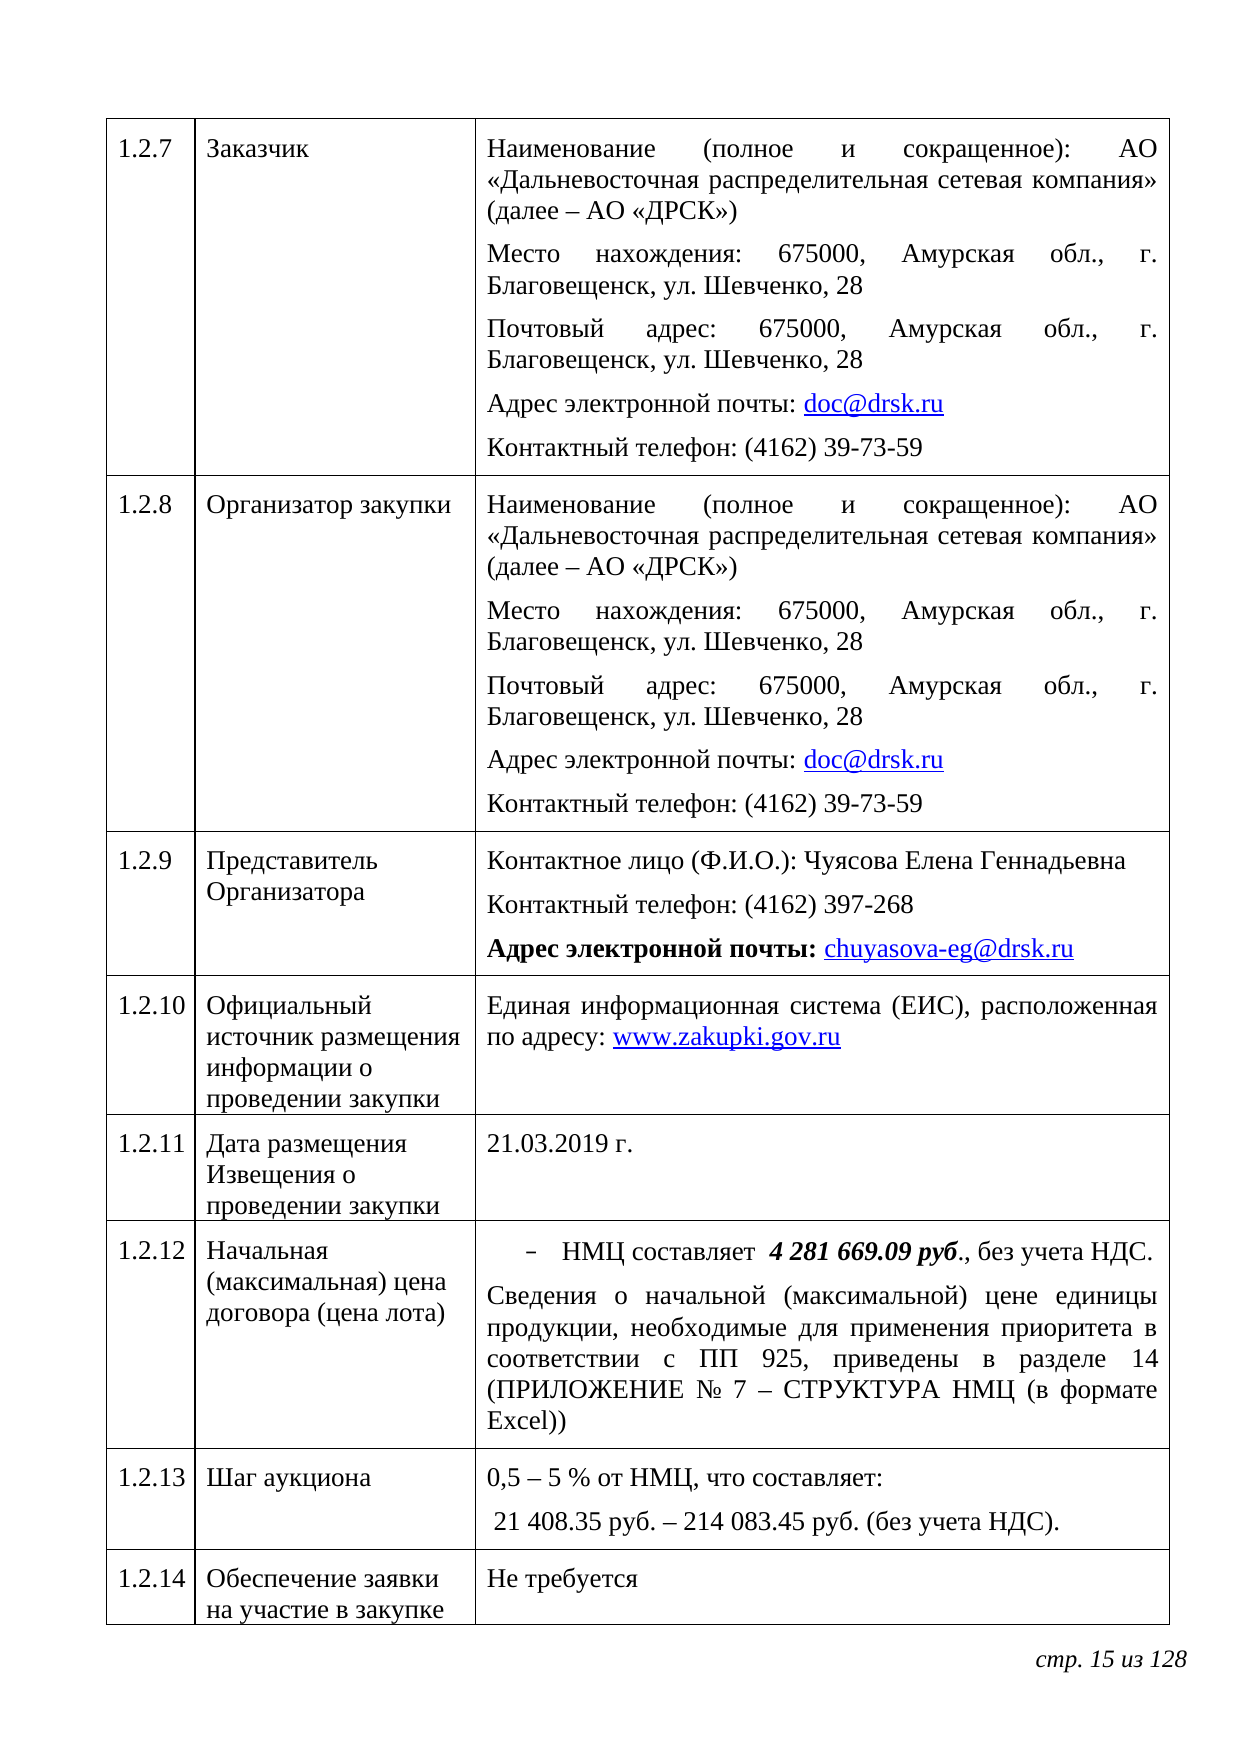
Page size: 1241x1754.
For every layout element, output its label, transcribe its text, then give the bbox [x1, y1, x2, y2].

table_cell 0,5 – 5 % от НМЦ, что составляет: 21 408.35 руб. – 214 083.45 руб. (без учета НДС). [476, 1449, 1169, 1548]
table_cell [196, 1550, 475, 1624]
table_cell Заказчик [196, 119, 475, 474]
table_cell [107, 976, 194, 1113]
table_cell [107, 1449, 194, 1548]
table_cell [107, 476, 194, 831]
table_cell [107, 1115, 194, 1220]
table_cell 21.03.2019 г. [476, 1115, 1169, 1220]
table_cell [107, 1221, 194, 1448]
table_cell Контактное лицо (Ф.И.О.): Чуясова Елена Геннадьевна Контактный телефон: (4162) 397-268 Адрес электронной почты: chuyasova-eg@drsk.ru [476, 832, 1169, 975]
table_cell Начальная (максимальная) цена договора (цена лота) [196, 1221, 475, 1448]
table_cell Единая информационная система (ЕИС), расположенная по адресу: www.zakupki.gov.ru [476, 976, 1169, 1113]
table_cell Наименование (полное и сокращенное): АО «Дальневосточная распределительная сетевая компания» (далее – АО «ДРСК») Место нахождения: 675000, Амурская обл., г. Благовещенск, ул. Шевченко, 28 Почтовый адрес: 675000, Амурская обл., г. Благовещенск, ул. Шевченко, 28 Адрес электронной почты: doc@drsk.ru Контактный телефон: (4162) 39-73-59 [476, 476, 1169, 831]
table_cell Представитель Организатора [196, 832, 475, 975]
table_cell Дата размещения Извещения о проведении закупки [196, 1115, 475, 1220]
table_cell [476, 1550, 1169, 1624]
table_cell [107, 832, 194, 975]
table_cell НМЦ составляет 4 281 669.09 руб., без учета НДС. Сведения о начальной (максимальной) цене единицы продукции, необходимые для применения приоритета в соответствии с ПП 925, приведены в разделе 14 (ПРИЛОЖЕНИЕ № 7 – СТРУКТУРА НМЦ (в формате Excel)) [476, 1221, 1169, 1448]
table_cell Официальный источник размещения информации о проведении закупки [196, 976, 475, 1113]
table_cell Шаг аукциона [196, 1449, 475, 1548]
table_cell Организатор закупки [196, 476, 475, 831]
table_cell [107, 119, 194, 474]
table_cell Наименование (полное и сокращенное): АО «Дальневосточная распределительная сетевая компания» (далее – АО «ДРСК») Место нахождения: 675000, Амурская обл., г. Благовещенск, ул. Шевченко, 28 Почтовый адрес: 675000, Амурская обл., г. Благовещенск, ул. Шевченко, 28 Адрес электронной почты: doc@drsk.ru Контактный телефон: (4162) 39-73-59 [476, 119, 1169, 474]
table_cell [107, 1550, 194, 1624]
